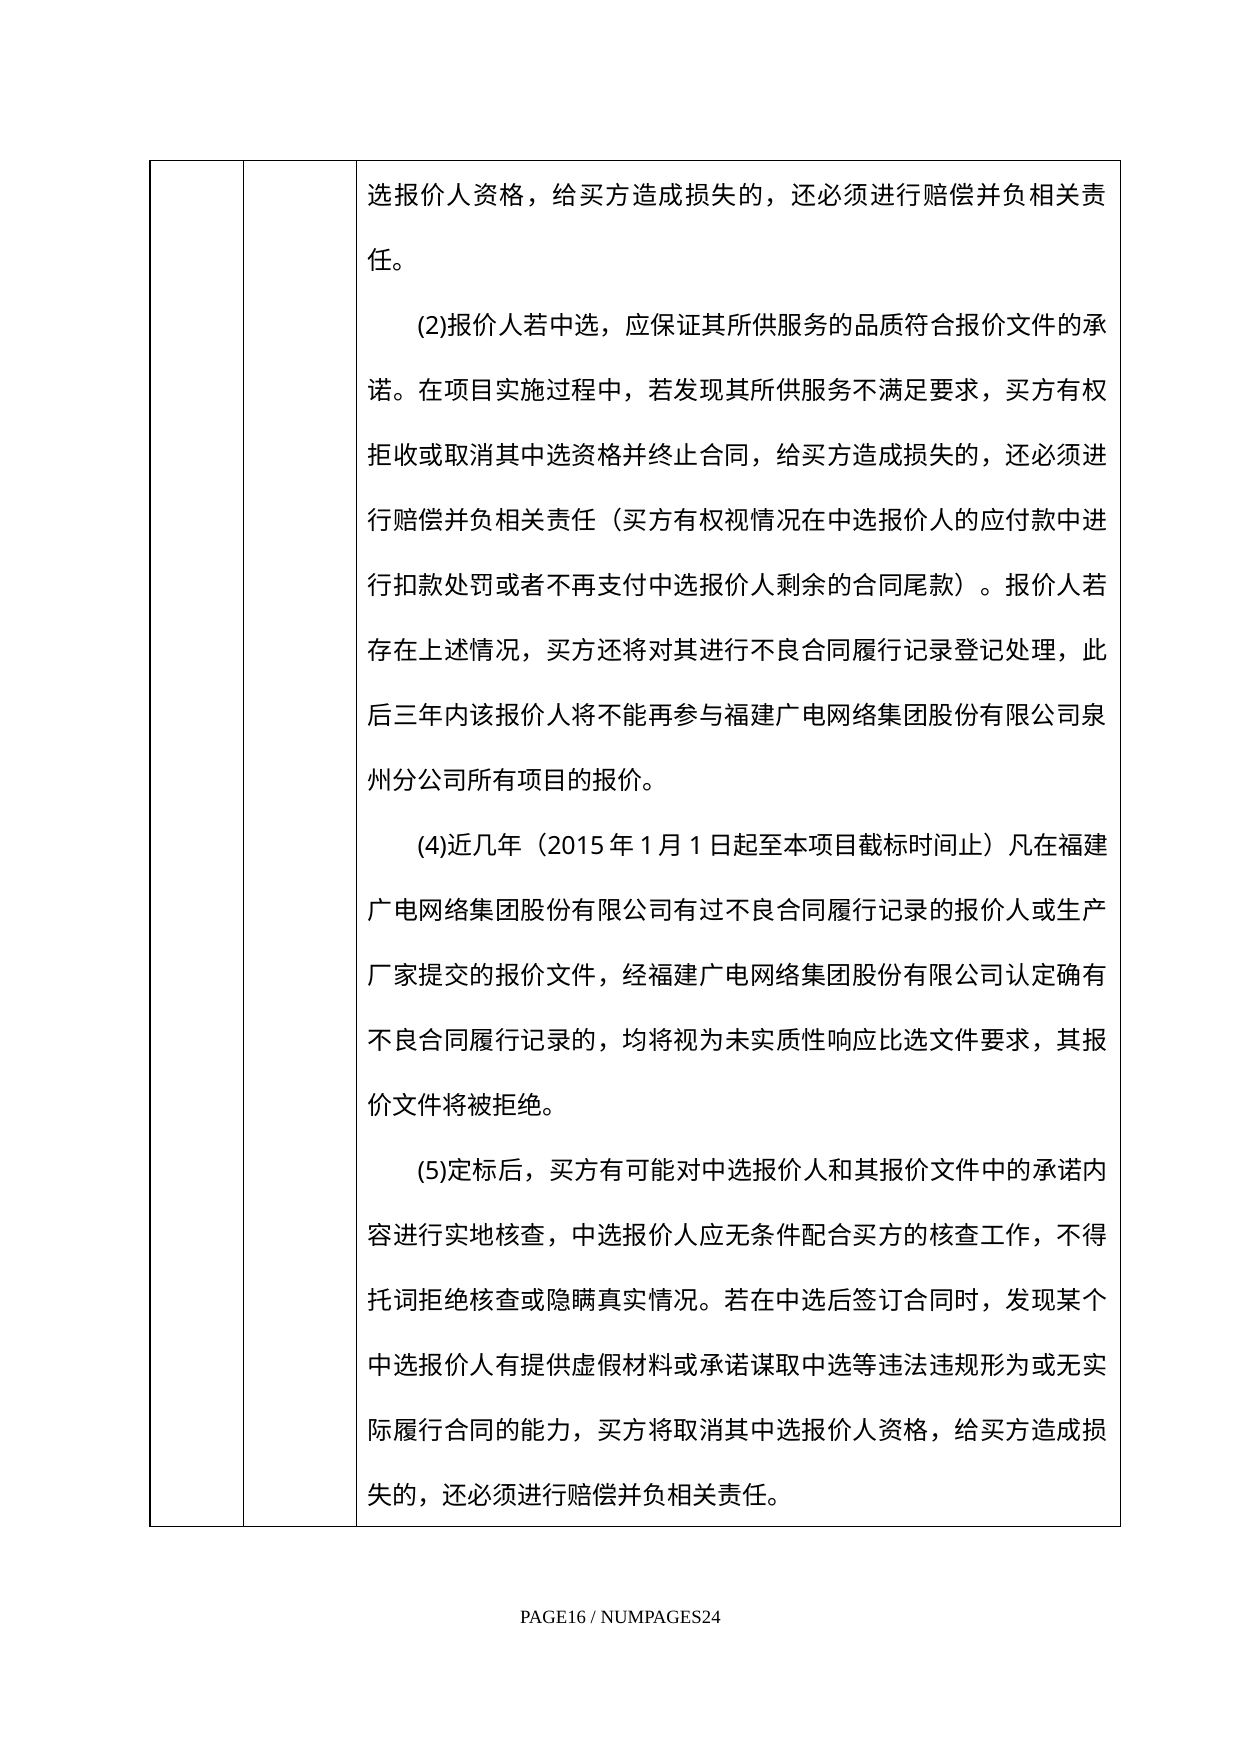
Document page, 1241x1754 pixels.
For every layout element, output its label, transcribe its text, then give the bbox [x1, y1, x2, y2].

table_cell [357, 161, 1120, 1526]
table_cell 7 [151, 161, 243, 1526]
table_cell [244, 161, 356, 1526]
